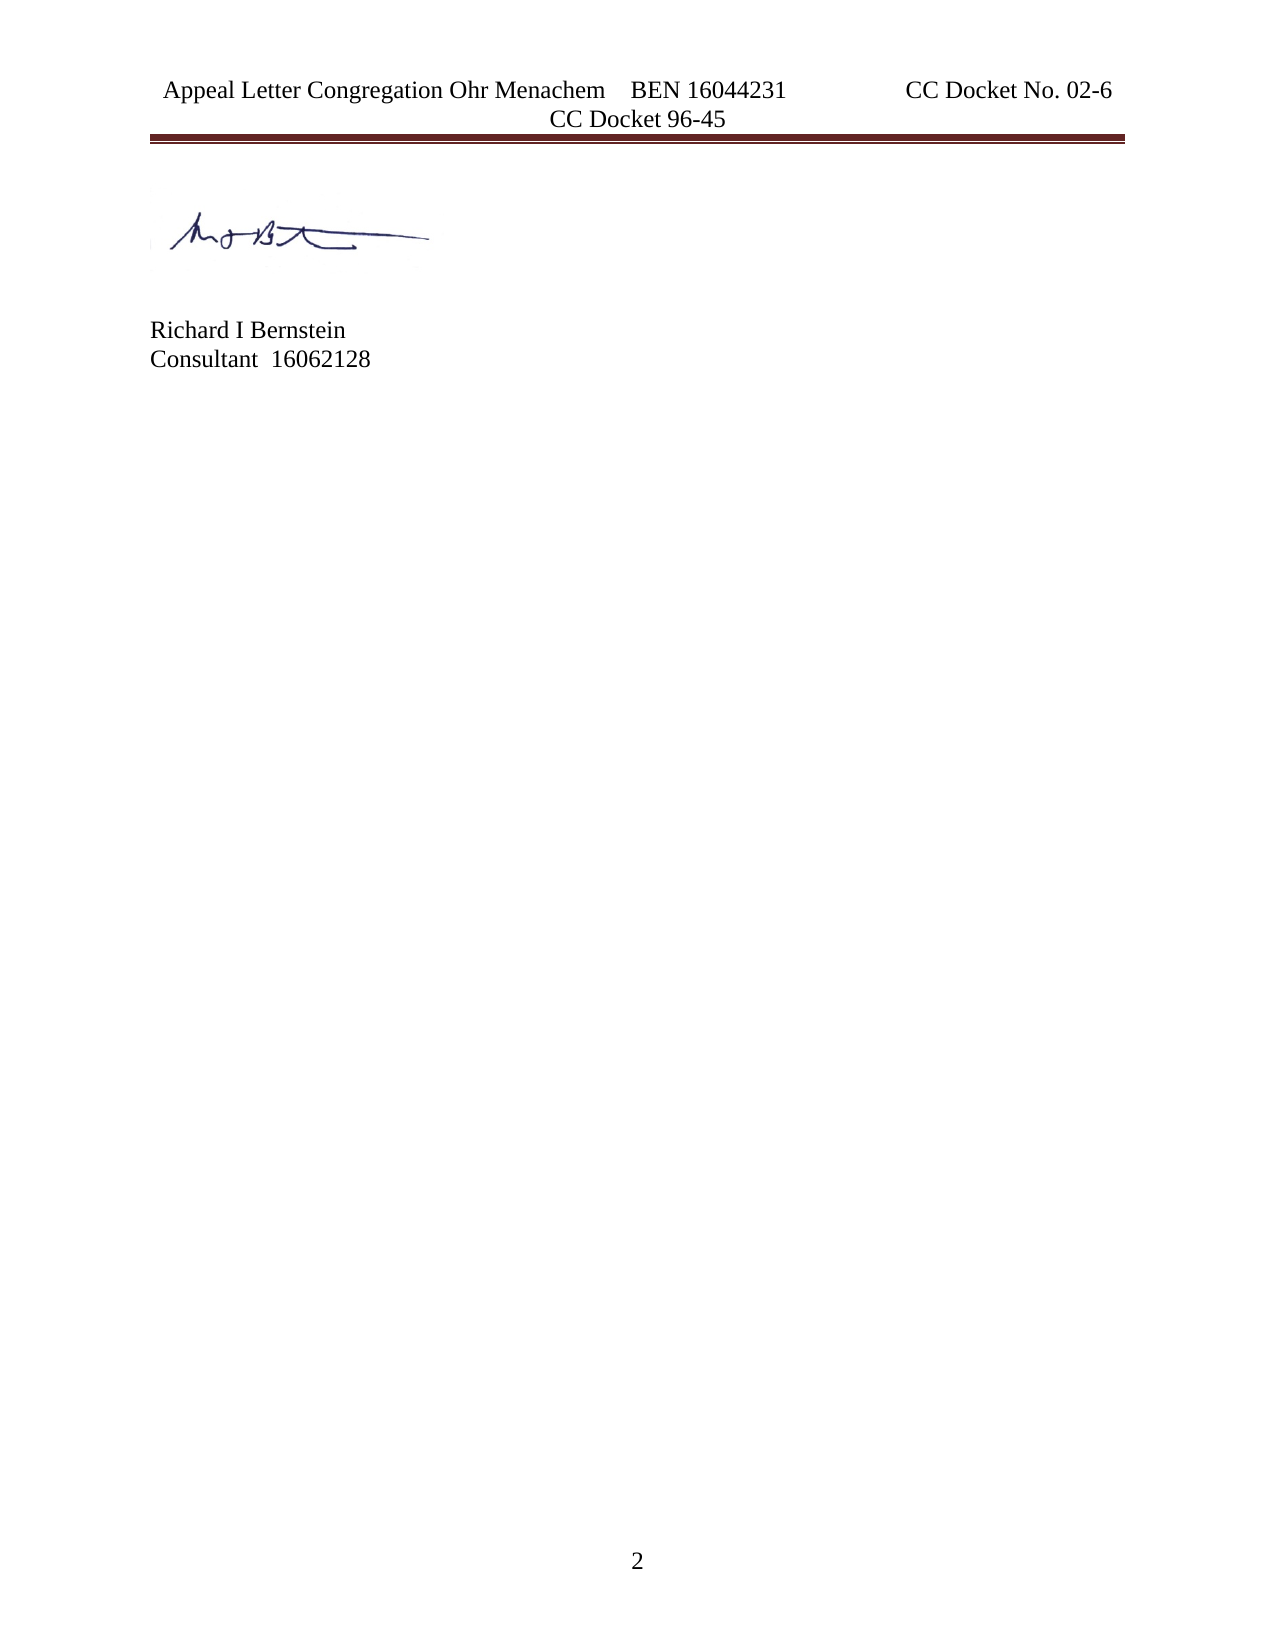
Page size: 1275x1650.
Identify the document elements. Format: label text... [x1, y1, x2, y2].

text Consultant 16062128 [150, 344, 1125, 373]
picture [150, 172, 444, 287]
text Richard I Bernstein [150, 316, 1125, 344]
